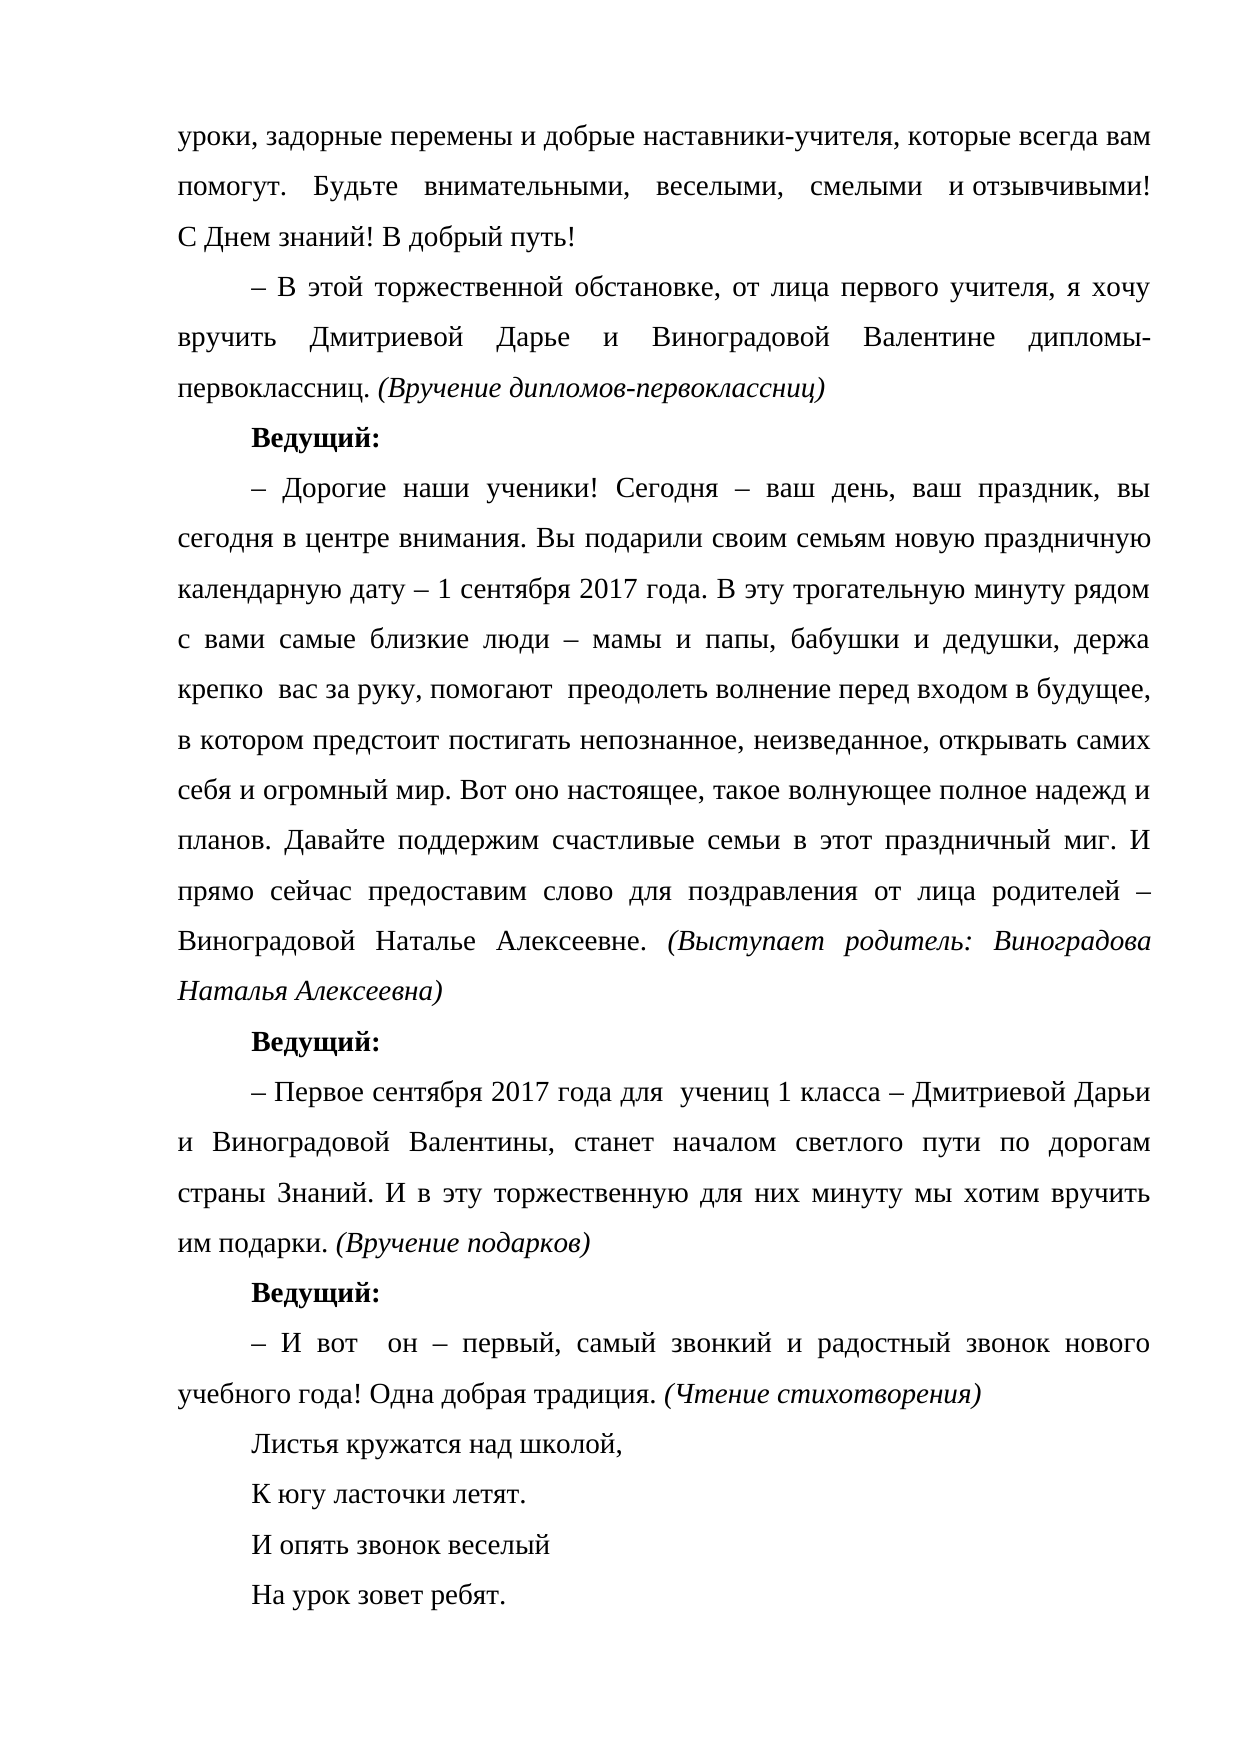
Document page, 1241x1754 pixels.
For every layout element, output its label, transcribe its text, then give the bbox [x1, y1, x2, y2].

text – Дорогие наши ученики! Сегодня – ваш день, ваш праздник, вы сегодня в центре внимания. Вы подарили своим семьям новую праздничную календарную дату – 1 сентября 2017 года. В эту трогательную минуту рядом с вами самые близкие люди – мамы и папы, бабушки и дедушки, держа крепко вас за руку, помогают преодолеть волнение перед входом в будущее, в котором предстоит постигать непознанное, неизведанное, открывать самих себя и огромный мир. Вот оно настоящее, такое волнующее полное надежд и планов. Давайте поддержим счастливые семьи в этот праздничный миг. И прямо сейчас предоставим слово для поздравления от лица родителей – Виноградовой Наталье Алексеевне. (Выступает родитель: Виноградова Наталья Алексеевна) [177, 470, 1152, 1007]
text Ведущий: [177, 1024, 1152, 1057]
text Ведущий: [177, 1275, 1152, 1309]
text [177, 118, 1152, 252]
text К югу ласточки летят. [177, 1477, 1152, 1510]
text Листья кружатся над школой, [177, 1426, 1152, 1460]
text – В этой торжественной обстановке, от лица первого учителя, я хочу вручить Дмитриевой Дарье и Виноградовой Валентине дипломы-первоклассниц. (Вручение дипломов-первоклассниц) [177, 269, 1152, 403]
text – И вот он – первый, самый звонкий и радостный звонок нового учебного года! Одна добрая традиция. (Чтение стихотворения) [177, 1326, 1152, 1409]
text На урок зовет ребят. [177, 1577, 1152, 1611]
text – Первое сентября 2017 года для учениц 1 класса – Дмитриевой Дарьи и Виноградовой Валентины, станет началом светлого пути по дорогам страны Знаний. И в эту торжественную для них минуту мы хотим вручить им подарки. (Вручение подарков) [177, 1074, 1152, 1258]
text Ведущий: [177, 420, 1152, 453]
text И опять звонок веселый [177, 1527, 1152, 1560]
